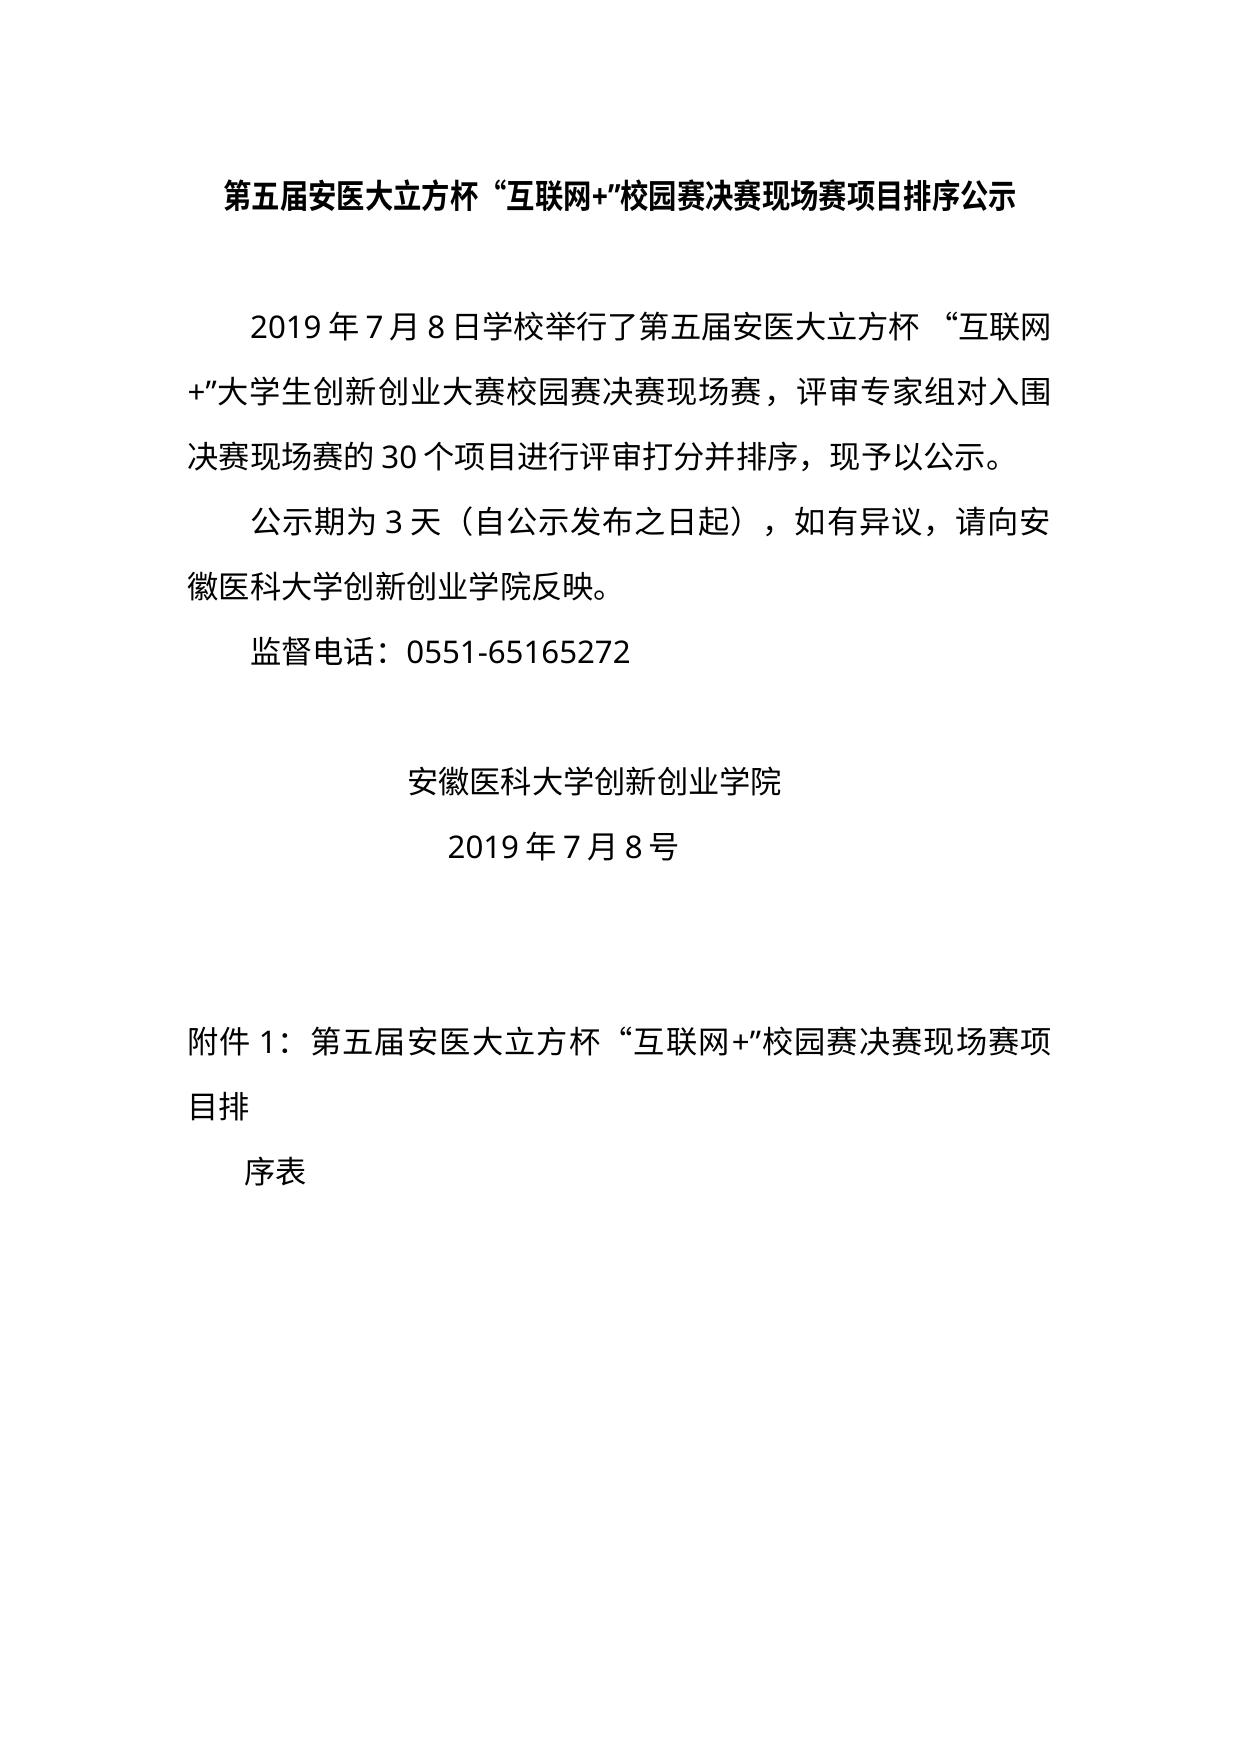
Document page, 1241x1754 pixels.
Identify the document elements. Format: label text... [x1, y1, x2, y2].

text 公示期为3天（自公示发布之日起），如有异议，请向安徽医科大学创新创业学院反映。 [187, 487, 1053, 617]
text 2019年7月8日学校举行了第五届安医大立方杯 “互联网+”大学生创新创业大赛校园赛决赛现场赛，评审专家组对入围决赛现场赛的30个项目进行评审打分并排序，现予以公示。 [187, 292, 1053, 487]
text 第五届安医大立方杯“互联网+”校园赛决赛现场赛项目排序公示 [187, 162, 1053, 227]
text 安徽医科大学创新创业学院 [187, 747, 1053, 812]
text 2019年7月8号 [187, 812, 1053, 877]
text 监督电话：0551-65165272 [187, 617, 1053, 682]
text 附件1：第五届安医大立方杯“互联网+”校园赛决赛现场赛项目排 [187, 1007, 1053, 1137]
text 序表 [187, 1137, 1053, 1202]
